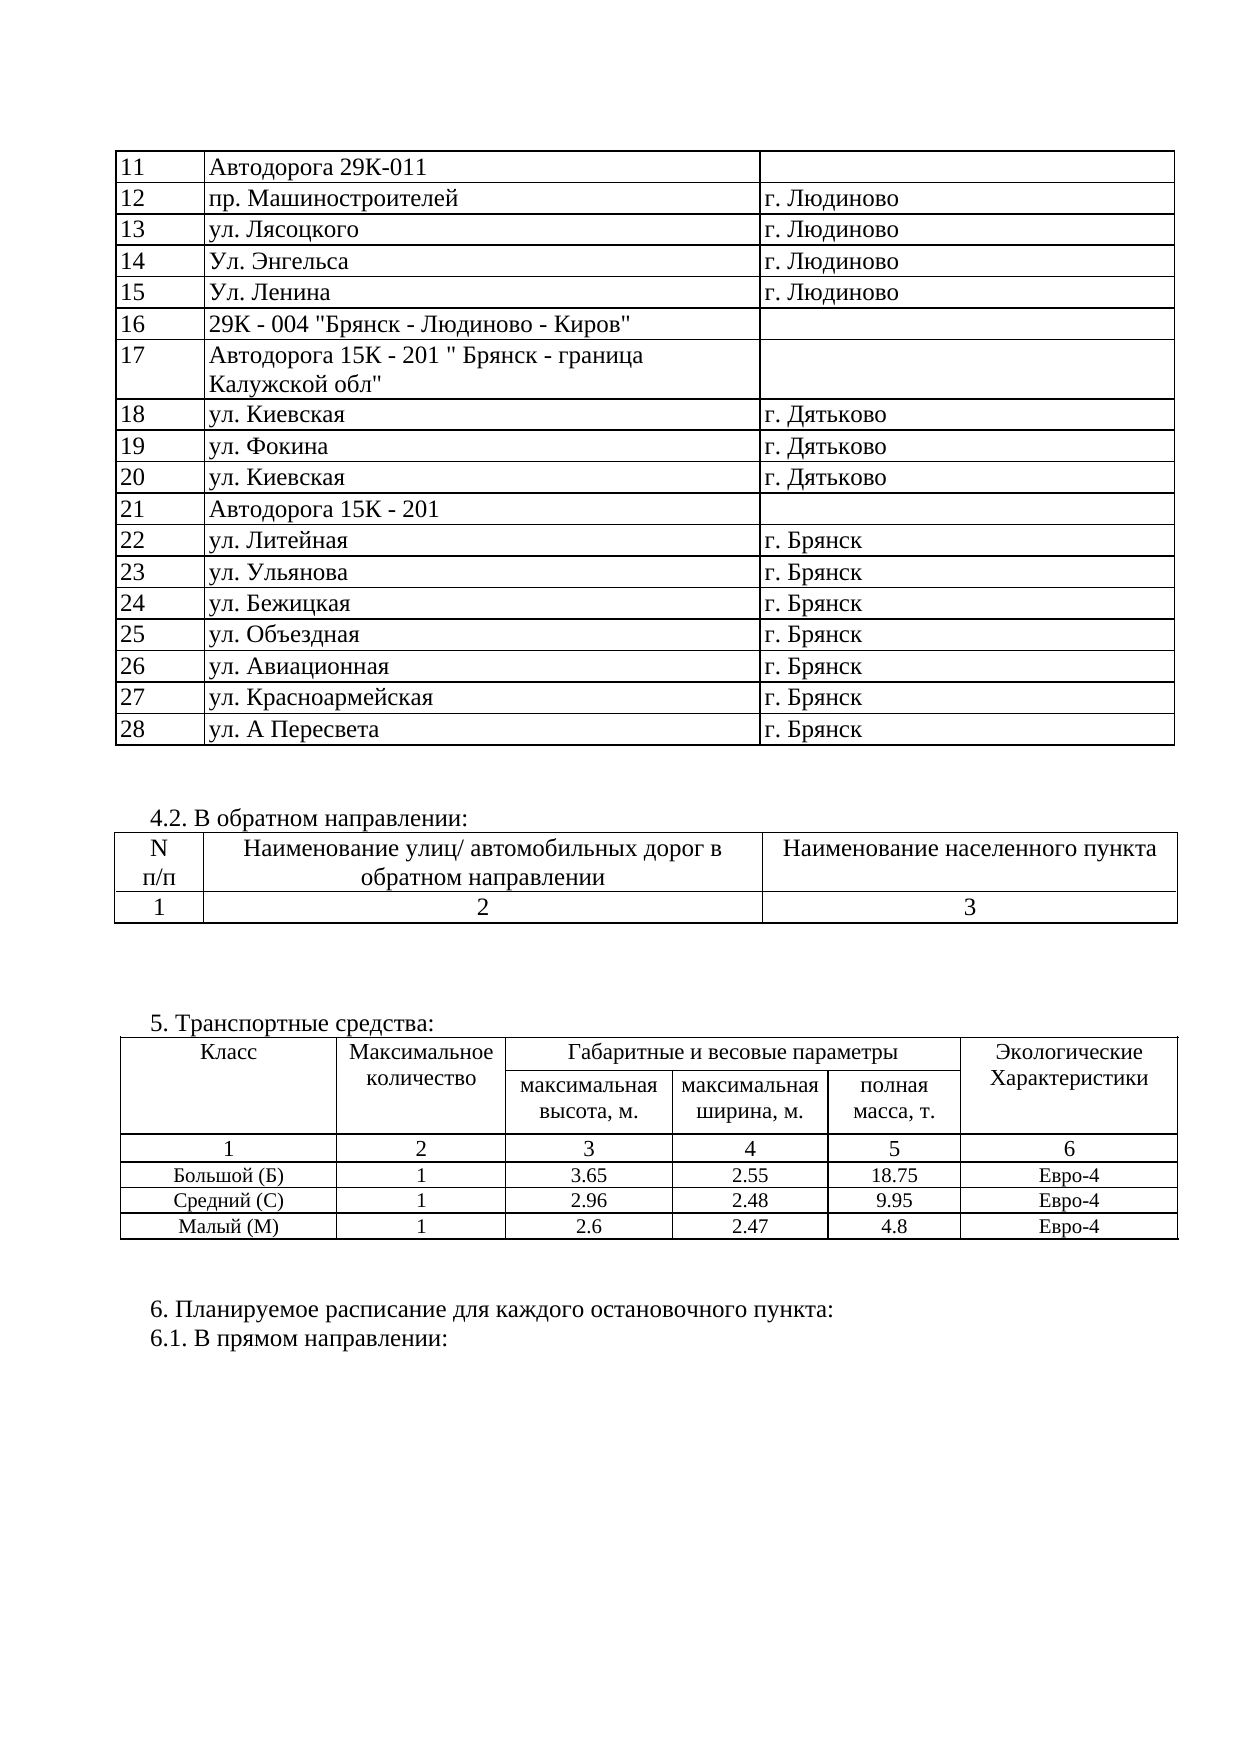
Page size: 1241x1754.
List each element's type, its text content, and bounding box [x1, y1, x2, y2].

table_cell г. Людиново [761, 215, 1174, 244]
table_cell 14 [117, 246, 204, 276]
table_cell ул. Объездная [205, 620, 759, 649]
table_cell 12 [117, 183, 204, 213]
table_cell 1 [121, 1135, 336, 1161]
table_header N п/п [115, 833, 203, 891]
table_cell 3 [506, 1135, 672, 1161]
table_cell 21 [117, 494, 204, 524]
table_cell 20 [117, 462, 204, 492]
table_cell ул. Лясоцкого [205, 215, 759, 244]
table_cell Автодорога 29К-011 [205, 152, 759, 181]
table_cell полная масса, т. [829, 1071, 960, 1133]
table_cell 18.75 [829, 1163, 960, 1187]
table_cell 2 [204, 892, 762, 922]
table_cell г. Людиново [761, 277, 1174, 307]
table_cell 28 [117, 714, 204, 744]
table_cell [761, 309, 1174, 339]
table_cell г. Дятьково [761, 400, 1174, 429]
table_cell Евро-4 [961, 1163, 1177, 1187]
table_cell ул. Киевская [205, 462, 759, 492]
table_cell Ул. Энгельса [205, 246, 759, 276]
table_cell г. Брянск [761, 714, 1174, 744]
table_cell 11 [117, 152, 204, 181]
table_cell ул. Красноармейская [205, 683, 759, 712]
table_cell ул. Авиационная [205, 651, 759, 681]
table_cell Средний (С) [121, 1188, 336, 1212]
table_cell ул. Ульянова [205, 557, 759, 587]
table_cell Автодорога 15К - 201 " Брянск - граница Калужской обл" [205, 340, 759, 398]
table_cell г. Брянск [761, 588, 1174, 618]
table_cell 2.96 [506, 1188, 672, 1212]
table_header Габаритные и весовые параметры [506, 1038, 960, 1070]
table_cell 2.6 [506, 1214, 672, 1238]
table_cell г. Людиново [761, 246, 1174, 276]
table_cell 1 [337, 1214, 505, 1238]
table_cell [761, 340, 1174, 398]
table_cell 15 [117, 277, 204, 307]
table_header Наименование улиц/ автомобильных дорог в обратном направлении [204, 833, 762, 891]
table_cell ул. Литейная [205, 525, 759, 555]
table_cell 3.65 [506, 1163, 672, 1187]
table_cell [761, 494, 1174, 524]
text 6. Планируемое расписание для каждого остановочного пункта: [150, 1294, 1090, 1323]
text 4.2. В обратном направлении: [150, 803, 1090, 832]
table_cell максимальная высота, м. [506, 1071, 672, 1133]
table_cell 1 [115, 892, 203, 922]
table_cell 3 [763, 891, 1177, 922]
table_cell 1 [337, 1188, 505, 1212]
table_cell Малый (М) [121, 1214, 336, 1238]
text 5. Транспортные средства: [150, 1008, 1090, 1036]
table_header Максимальное количество [337, 1038, 505, 1133]
table_cell максимальная ширина, м. [673, 1071, 827, 1133]
table_cell пр. Машиностроителей [205, 183, 759, 213]
table_cell Ул. Ленина [205, 277, 759, 307]
table_cell Автодорога 15К - 201 [205, 494, 759, 524]
table_cell 16 [117, 309, 204, 339]
table_header Наименование населенного пункта [763, 833, 1177, 891]
table_cell ул. Бежицкая [205, 588, 759, 618]
table_cell г. Брянск [761, 683, 1174, 712]
table_cell [761, 152, 1174, 181]
table_cell 4.8 [829, 1214, 960, 1238]
table_cell г. Дятьково [761, 431, 1174, 461]
table_cell г. Брянск [761, 525, 1174, 555]
table_cell 22 [117, 525, 204, 555]
table_cell 26 [117, 651, 204, 681]
table_cell 2.55 [673, 1163, 827, 1187]
table_cell 2.48 [673, 1188, 827, 1212]
table_cell 4 [673, 1135, 827, 1161]
table_cell 9.95 [829, 1188, 960, 1212]
table_cell 2.47 [673, 1214, 827, 1238]
table_cell Большой (Б) [121, 1163, 336, 1187]
table_cell г. Брянск [761, 557, 1174, 587]
table_header Экологические Характеристики [961, 1038, 1177, 1133]
table_cell 24 [117, 588, 204, 618]
table_cell 18 [117, 400, 204, 429]
text 6.1. В прямом направлении: [150, 1323, 1090, 1352]
table_cell ул. Киевская [205, 400, 759, 429]
table_cell 27 [117, 683, 204, 712]
table_header Класс [121, 1038, 336, 1133]
table_cell 17 [117, 340, 204, 398]
table_cell г. Дятьково [761, 462, 1174, 492]
table_cell ул. А Пересвета [205, 714, 759, 744]
table_cell 2 [337, 1135, 505, 1161]
table_cell 29К - 004 "Брянск - Людиново - Киров" [205, 309, 759, 339]
table_cell 5 [829, 1135, 960, 1161]
table_cell ул. Фокина [205, 431, 759, 461]
table_cell г. Людиново [761, 183, 1174, 213]
table_cell 23 [117, 557, 204, 587]
table_cell 13 [117, 215, 204, 244]
table_cell 19 [117, 431, 204, 461]
table_cell 6 [961, 1135, 1177, 1161]
table_cell Евро-4 [961, 1188, 1177, 1212]
table_cell г. Брянск [761, 620, 1174, 649]
table_cell г. Брянск [761, 651, 1174, 681]
table_cell 25 [117, 620, 204, 649]
table_cell 1 [337, 1163, 505, 1187]
table_cell Евро-4 [961, 1214, 1177, 1238]
